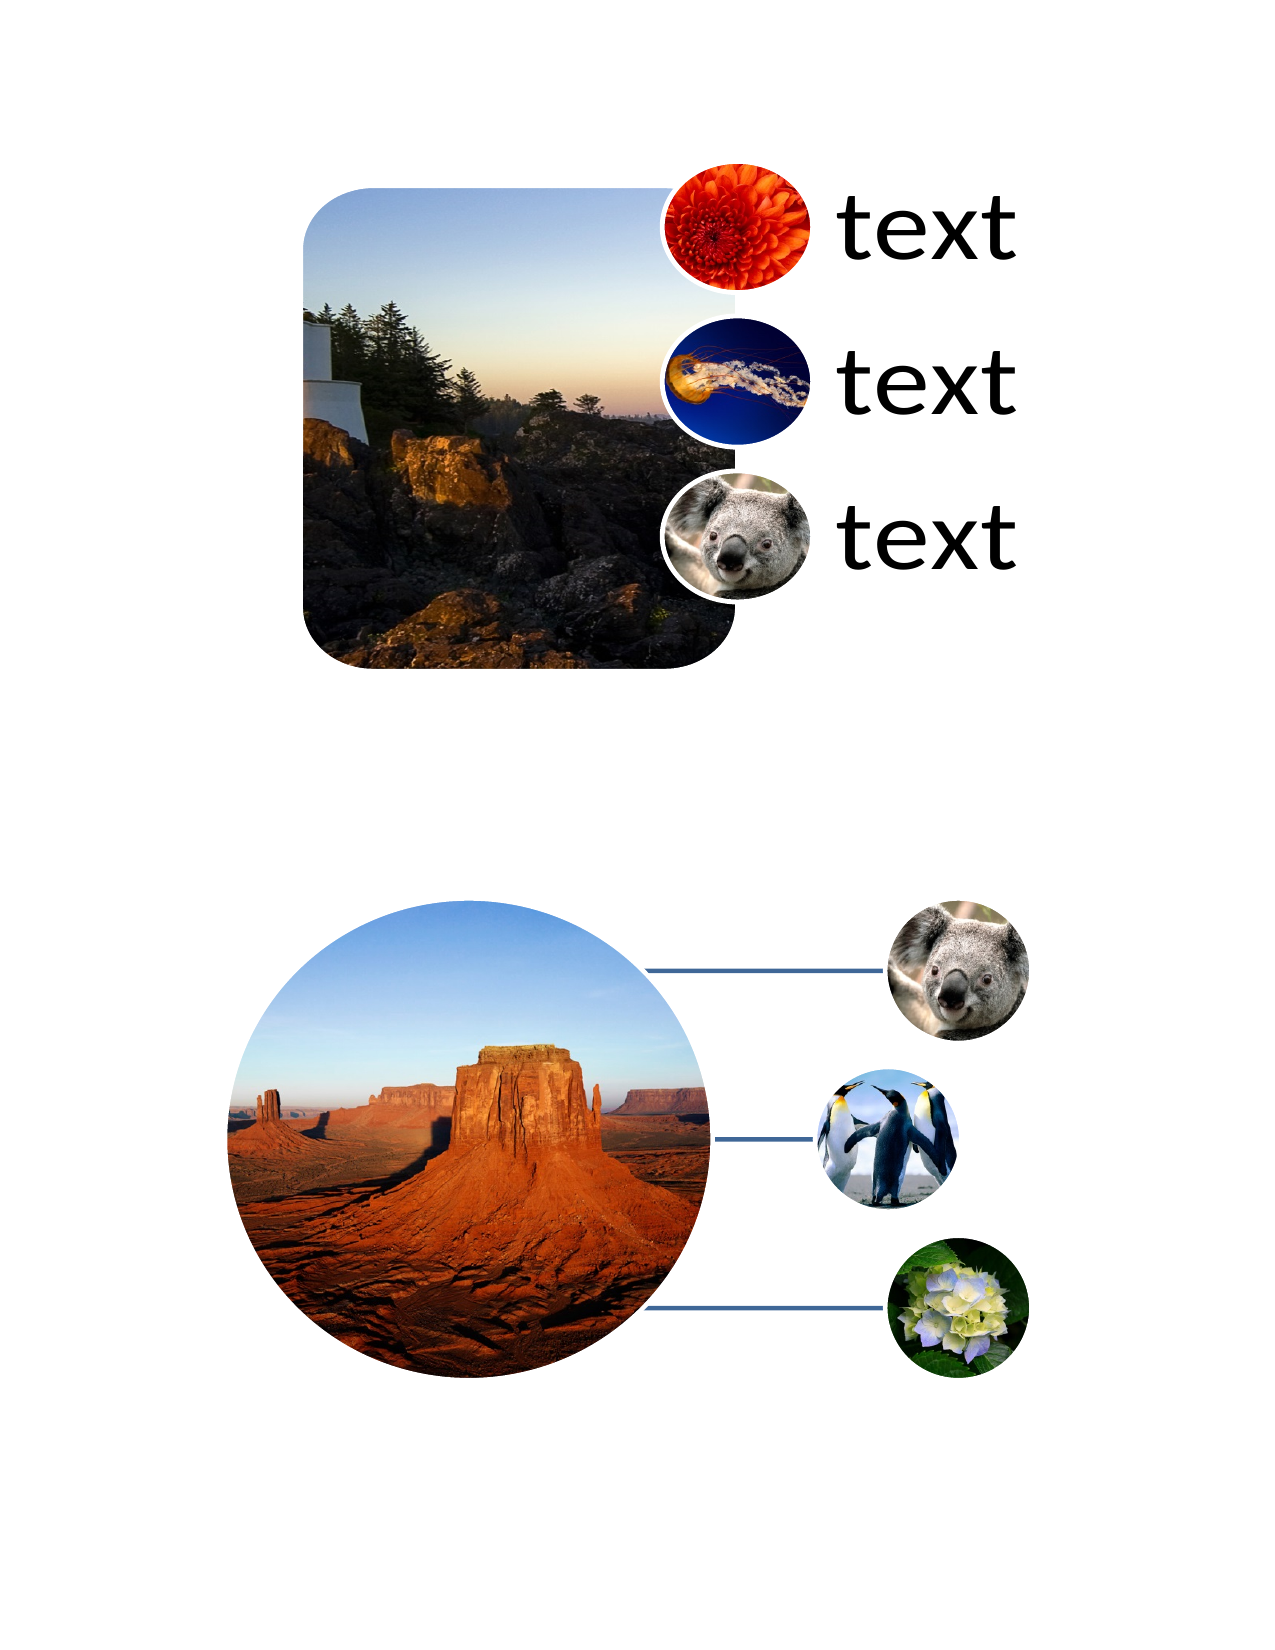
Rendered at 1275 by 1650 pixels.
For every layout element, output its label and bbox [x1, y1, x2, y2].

picture [818, 1070, 958, 1209]
picture [888, 901, 1029, 1040]
picture [665, 164, 810, 290]
picture [303, 189, 735, 668]
picture [665, 319, 810, 444]
picture [888, 1239, 1029, 1377]
picture [228, 901, 710, 1377]
picture [665, 474, 810, 599]
